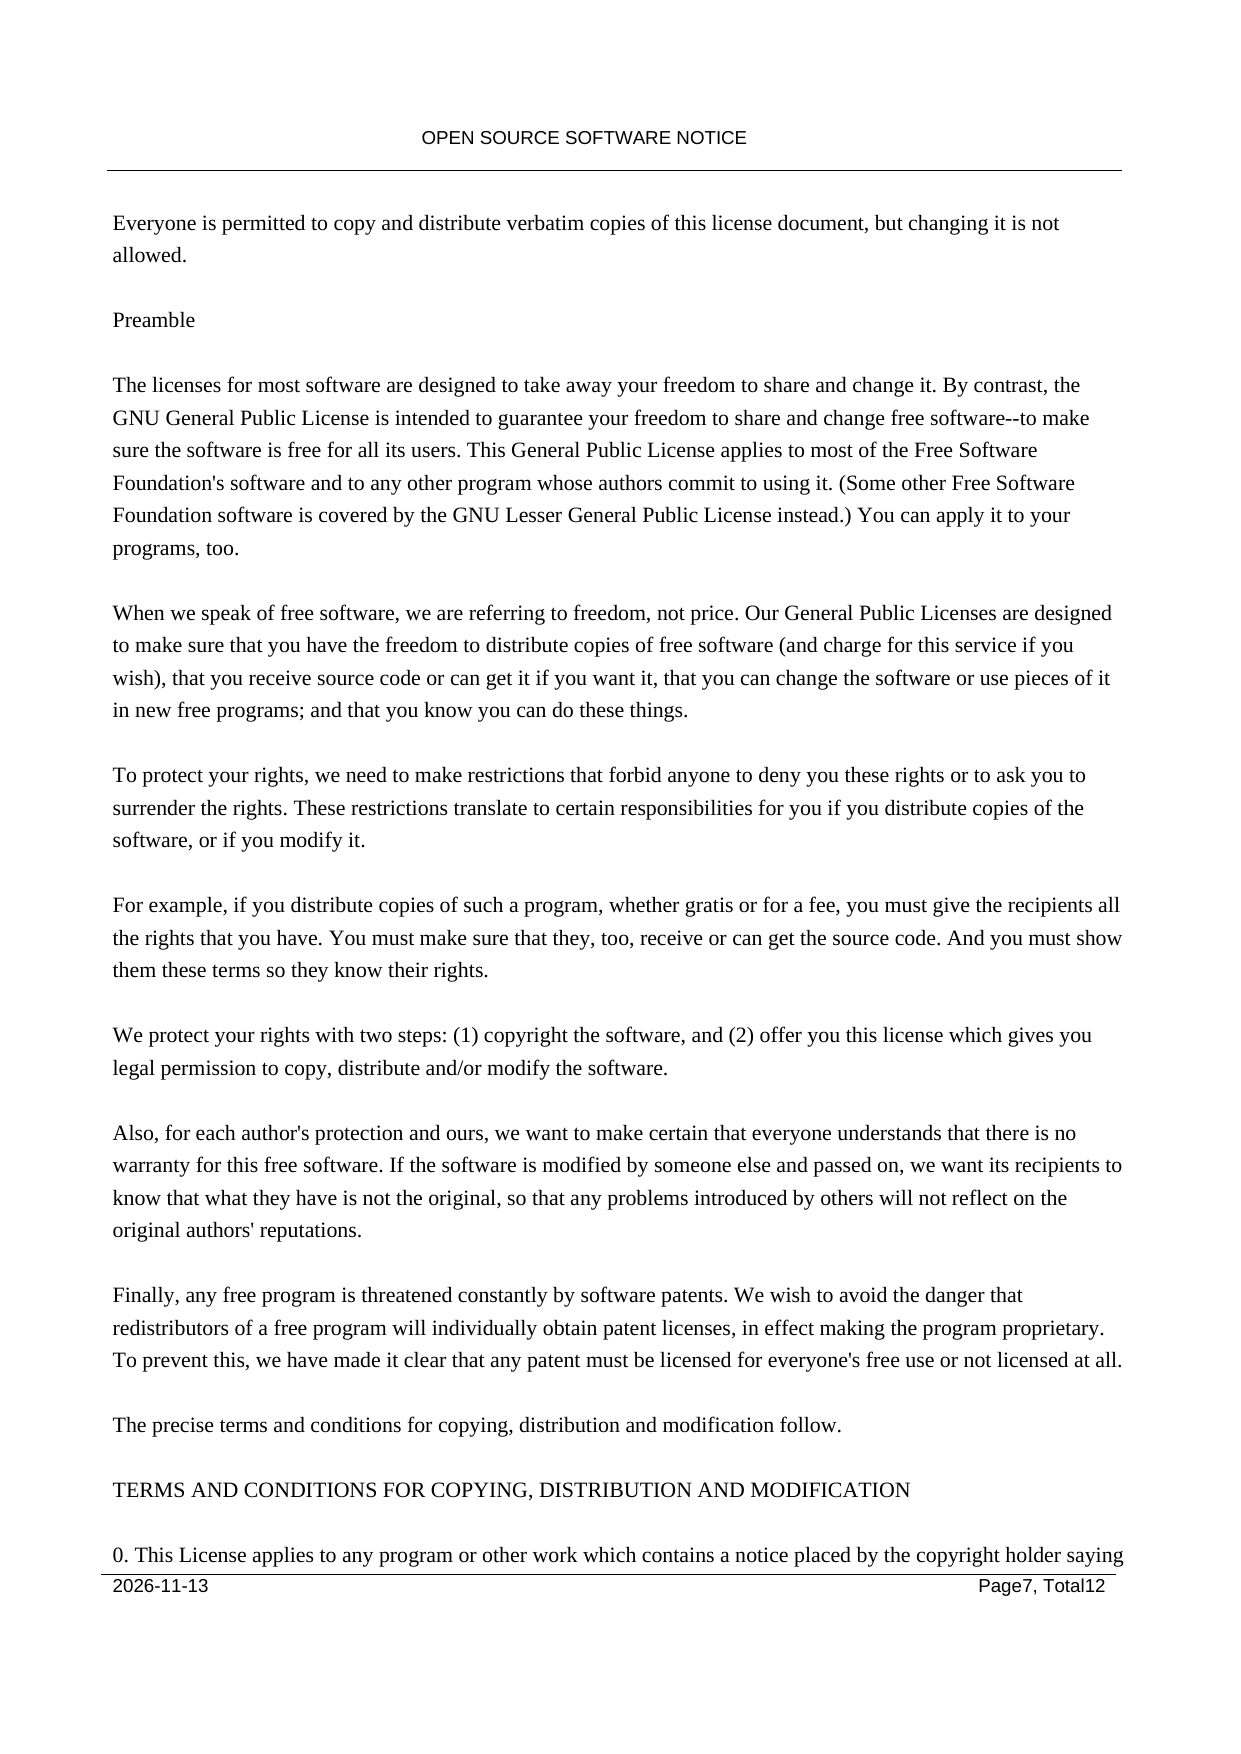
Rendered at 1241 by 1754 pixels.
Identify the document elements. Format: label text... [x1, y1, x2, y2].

text For example, if you distribute copies of such a program, whether gratis or for a fee, you must give the recipients all the rights that you have. You must make sure that they, too, receive or can get the source code. And you must show them these terms so they know their rights. [112, 889, 1128, 986]
text To protect your rights, we need to make restrictions that forbid anyone to deny you these rights or to ask you to surrender the rights. These restrictions translate to certain responsibilities for you if you distribute copies of the software, or if you modify it. [112, 759, 1128, 856]
text Finally, any free program is threatened constantly by software patents. We wish to avoid the danger that redistributors of a free program will individually obtain patent licenses, in effect making the program proprietary. To prevent this, we have made it clear that any patent must be licensed for everyone's free use or not licensed at all. [112, 1279, 1128, 1376]
text Everyone is permitted to copy and distribute verbatim copies of this license document, but changing it is not allowed. [112, 206, 1128, 271]
text When we speak of free software, we are referring to freedom, not price. Our General Public Licenses are designed to make sure that you have the freedom to distribute copies of free software (and charge for this service if you wish), that you receive source code or can get it if you want it, that you can change the software or use pieces of it in new free programs; and that you know you can do these things. [112, 596, 1128, 726]
text Also, for each author's protection and ours, we want to make certain that everyone understands that there is no warranty for this free software. If the software is modified by someone else and passed on, we want its recipients to know that what they have is not the original, so that any problems introduced by others will not reflect on the original authors' reputations. [112, 1116, 1128, 1246]
text Preamble [112, 304, 1128, 336]
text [112, 1539, 1128, 1571]
text We protect your rights with two steps: (1) copyright the software, and (2) offer you this license which gives you legal permission to copy, distribute and/or modify the software. [112, 1019, 1128, 1084]
text The licenses for most software are designed to take away your freedom to share and change it. By contrast, the GNU General Public License is intended to guarantee your freedom to share and change free software--to make sure the software is free for all its users. This General Public License applies to most of the Free Software Foundation's software and to any other program whose authors commit to using it. (Some other Free Software Foundation software is covered by the GNU Lesser General Public License instead.) You can apply it to your programs, too. [112, 369, 1128, 564]
text TERMS AND CONDITIONS FOR COPYING, DISTRIBUTION AND MODIFICATION [112, 1474, 1128, 1506]
text The precise terms and conditions for copying, distribution and modification follow. [112, 1409, 1128, 1441]
